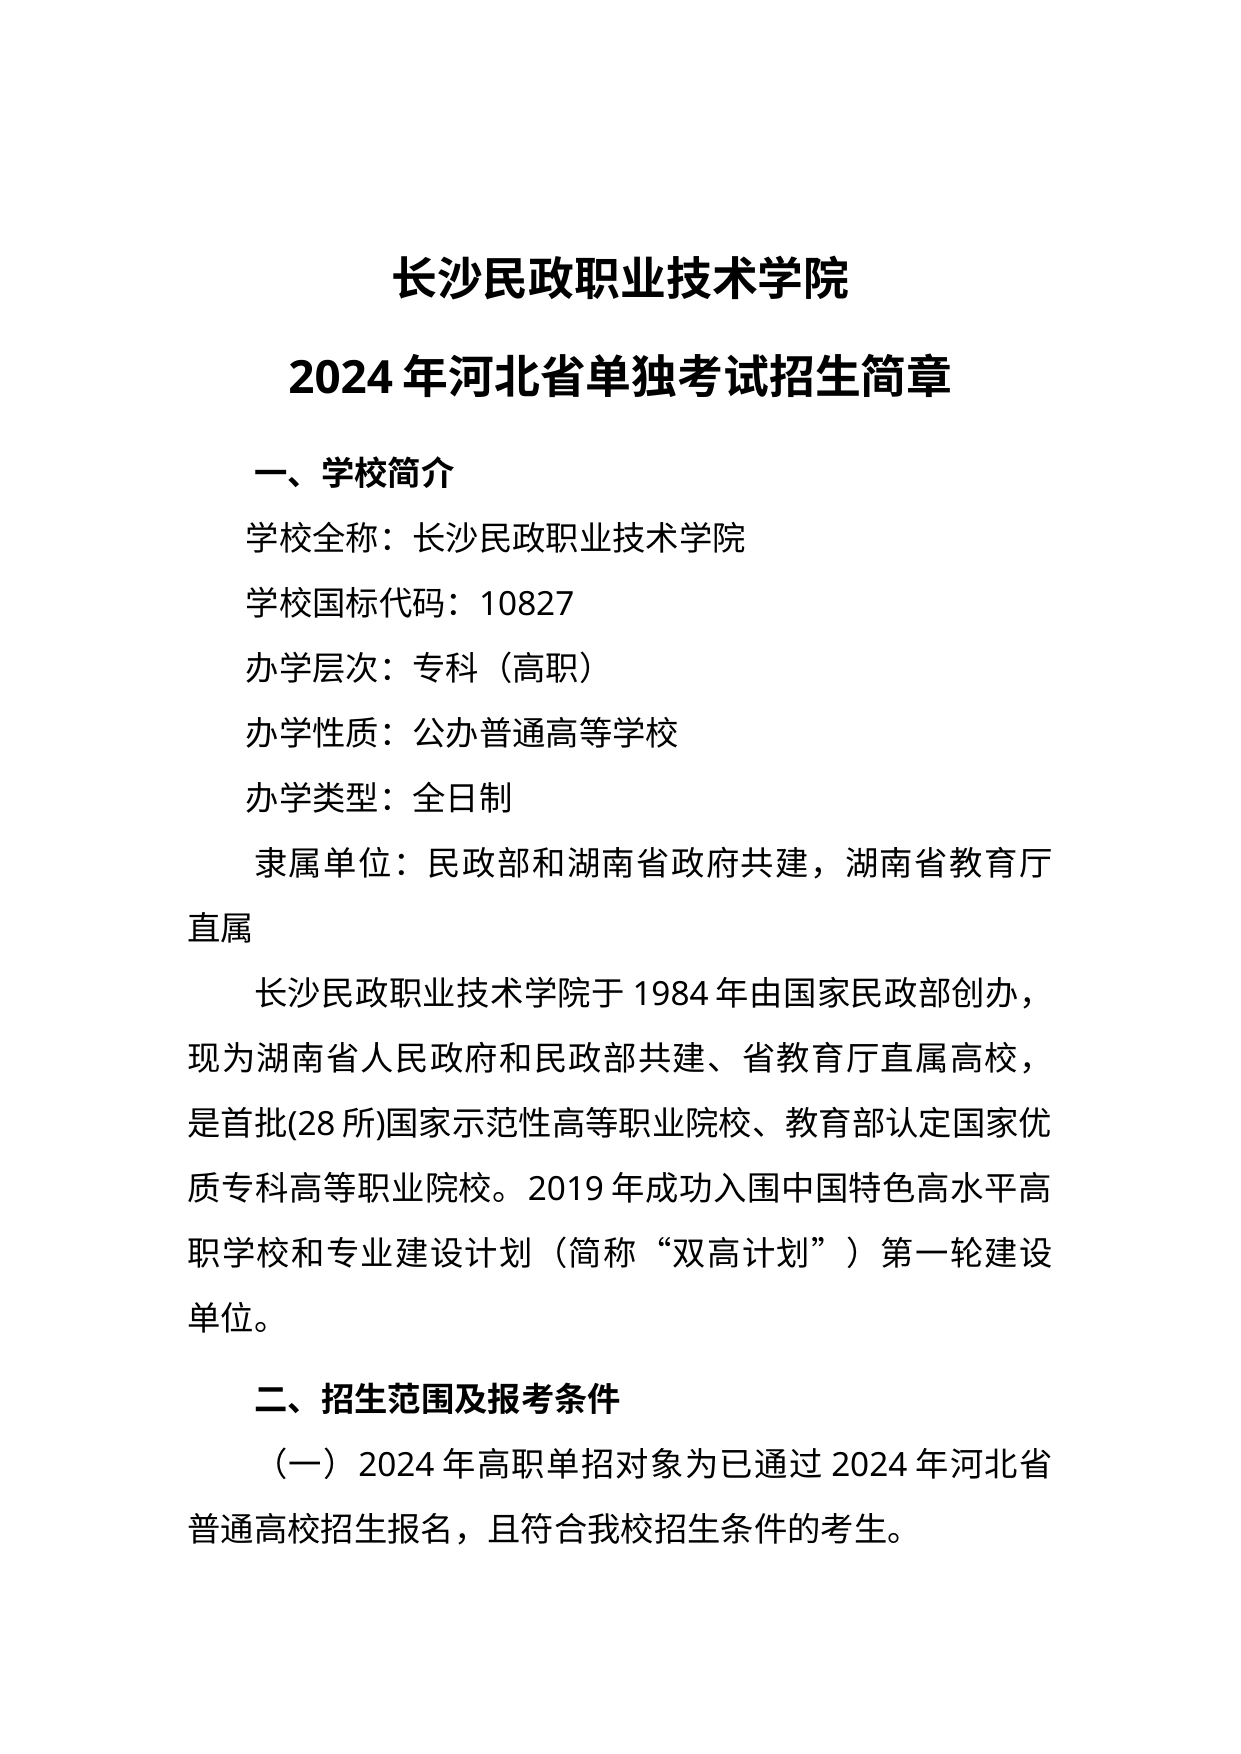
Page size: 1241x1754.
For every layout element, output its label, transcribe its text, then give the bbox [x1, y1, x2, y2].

text 学校全称：长沙民政职业技术学院 [246, 503, 1053, 568]
text 一、学校简介 [187, 438, 1053, 503]
text 隶属单位：民政部和湖南省政府共建，湖南省教育厅直属 [187, 828, 1053, 958]
text 长沙民政职业技术学院 [187, 227, 1053, 324]
text 2024年河北省单独考试招生简章 [187, 324, 1053, 422]
text 长沙民政职业技术学院于1984年由国家民政部创办，现为湖南省人民政府和民政部共建、省教育厅直属高校，是首批(28所)国家示范性高等职业院校、教育部认定国家优质专科高等职业院校。2019年成功入围中国特色高水平高职学校和专业建设计划（简称“双高计划”）第一轮建设单位。 [187, 958, 1053, 1348]
text 办学层次：专科（高职） [246, 633, 1053, 698]
text 办学性质：公办普通高等学校 [246, 698, 1053, 763]
text 学校国标代码：10827 [246, 568, 1053, 633]
text 二、招生范围及报考条件 [187, 1364, 1053, 1429]
text （一）2024年高职单招对象为已通过2024年河北省普通高校招生报名，且符合我校招生条件的考生。 [187, 1429, 1053, 1559]
text 办学类型：全日制 [246, 763, 1053, 828]
